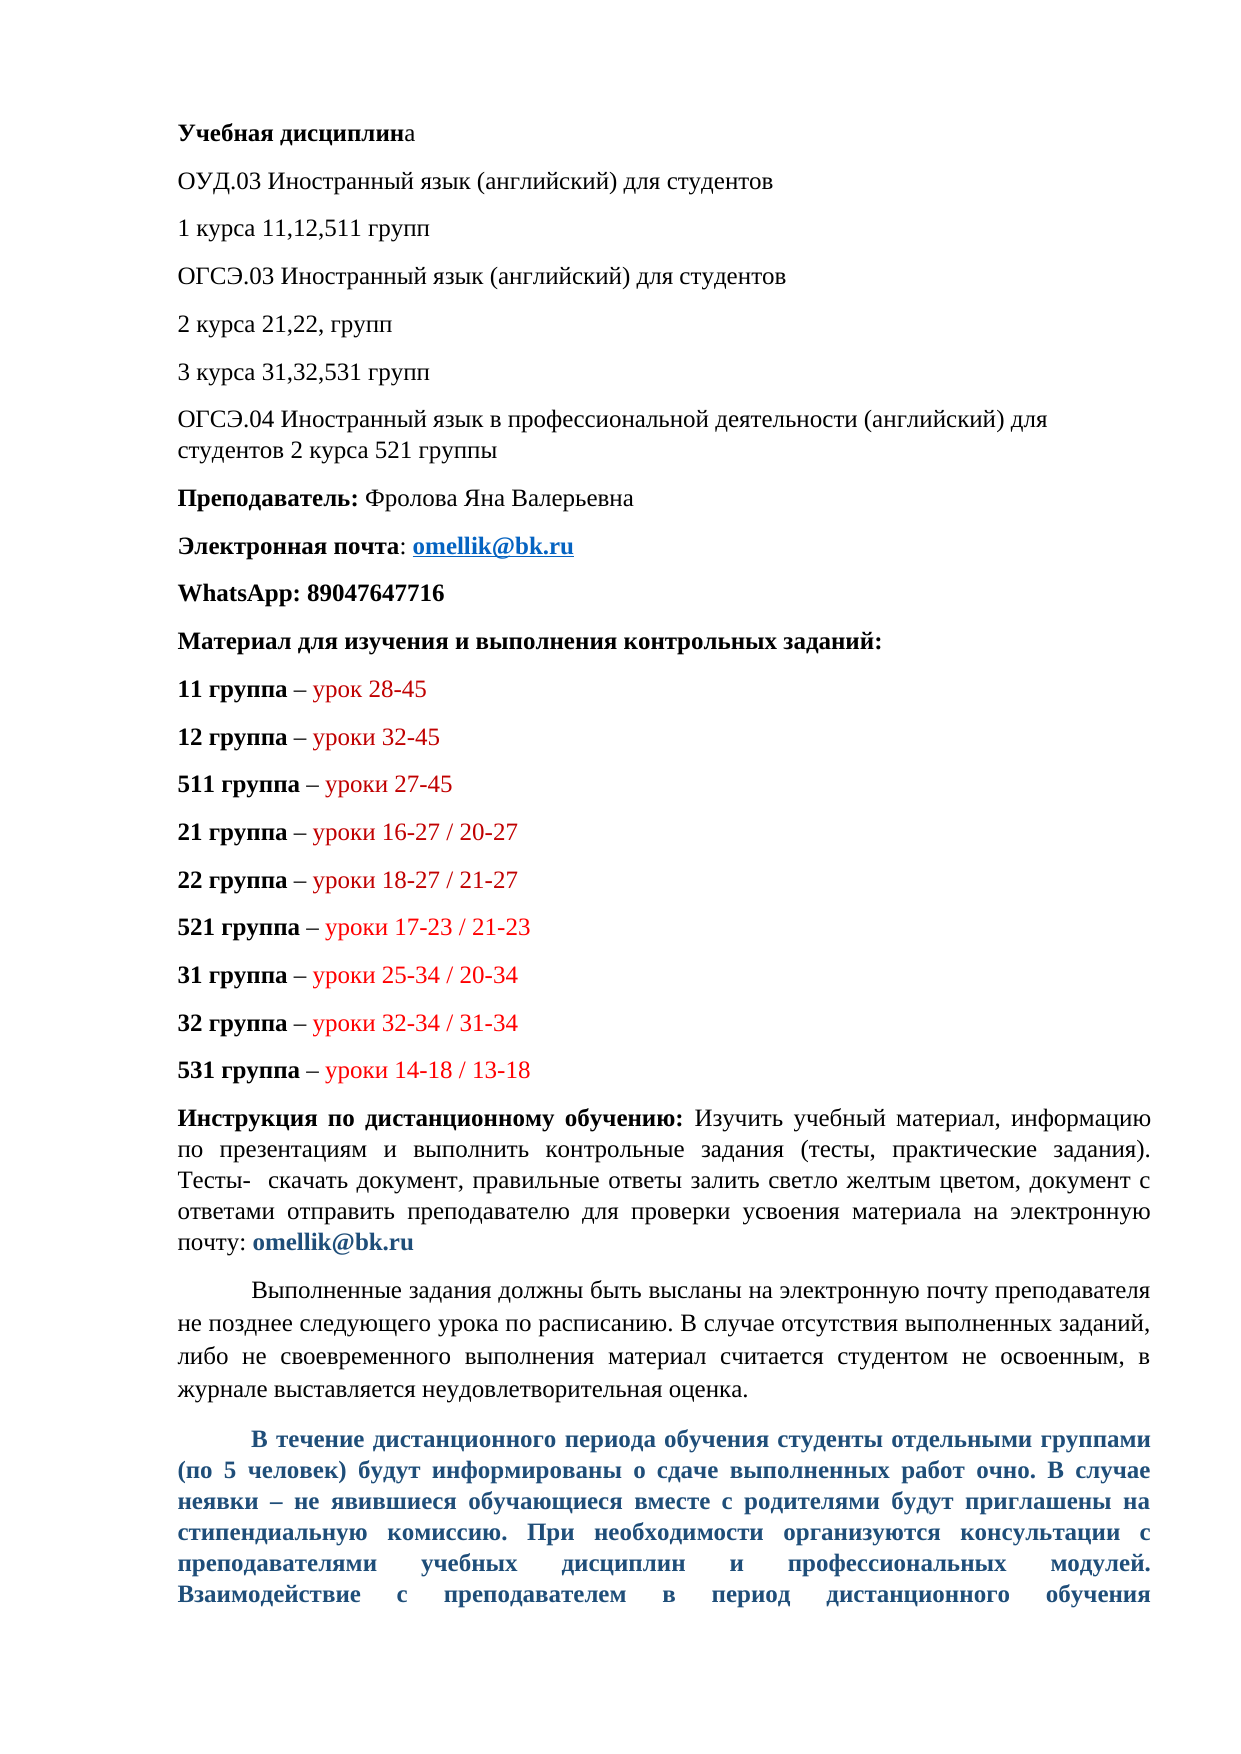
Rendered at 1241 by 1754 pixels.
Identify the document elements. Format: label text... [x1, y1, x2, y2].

text ОГСЭ.03 Иностранный язык (английский) для студентов [177, 261, 1152, 290]
text 531 группа – уроки 14-18 / 13-18 [177, 1056, 1152, 1084]
text Электронная почта: omellik@bk.ru [177, 531, 1152, 559]
text 1 курса 11,12,511 групп [177, 213, 1152, 242]
text 32 группа – уроки 32-34 / 31-34 [177, 1008, 1152, 1037]
text 22 группа – уроки 18-27 / 21-27 [177, 865, 1152, 893]
text ОУД.03 Иностранный язык (английский) для студентов [177, 166, 1152, 194]
text Преподаватель: Фролова Яна Валерьевна [177, 483, 1152, 512]
text 511 группа – уроки 27-45 [177, 769, 1152, 798]
text 31 группа – уроки 25-34 / 20-34 [177, 960, 1152, 989]
text ОГСЭ.04 Иностранный язык в профессиональной деятельности (английский) для студентов 2 курса 521 группы [177, 404, 1152, 464]
text 3 курса 31,32,531 групп [177, 357, 1152, 385]
text 2 курса 21,22, групп [177, 309, 1152, 338]
text WhatsApp: 89047647716 [177, 578, 1152, 607]
text 12 группа – уроки 32-45 [177, 722, 1152, 750]
text 521 группа – уроки 17-23 / 21-23 [177, 912, 1152, 941]
text Выполненные задания должны быть высланы на электронную почту преподавателя не позднее следующего урока по расписанию. В случае отсутствия выполненных заданий, либо не своевременного выполнения материал считается студентом не освоенным, в журнале выставляется неудовлетворительная оценка. [177, 1275, 1152, 1403]
text 11 группа – урок 28-45 [177, 674, 1152, 703]
text Инструкция по дистанционному обучению: Изучить учебный материал, информацию по презентациям и выполнить контрольные задания (тесты, практические задания). Тесты- скачать документ, правильные ответы залить светло желтым цветом, документ с ответами отправить преподавателю для проверки усвоения материала на электронную почту: omellik@bk.ru [177, 1103, 1152, 1256]
text 21 группа – уроки 16-27 / 20-27 [177, 817, 1152, 846]
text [177, 1424, 1152, 1608]
text Учебная дисциплина [177, 118, 1152, 147]
text Материал для изучения и выполнения контрольных заданий: [177, 626, 1152, 655]
